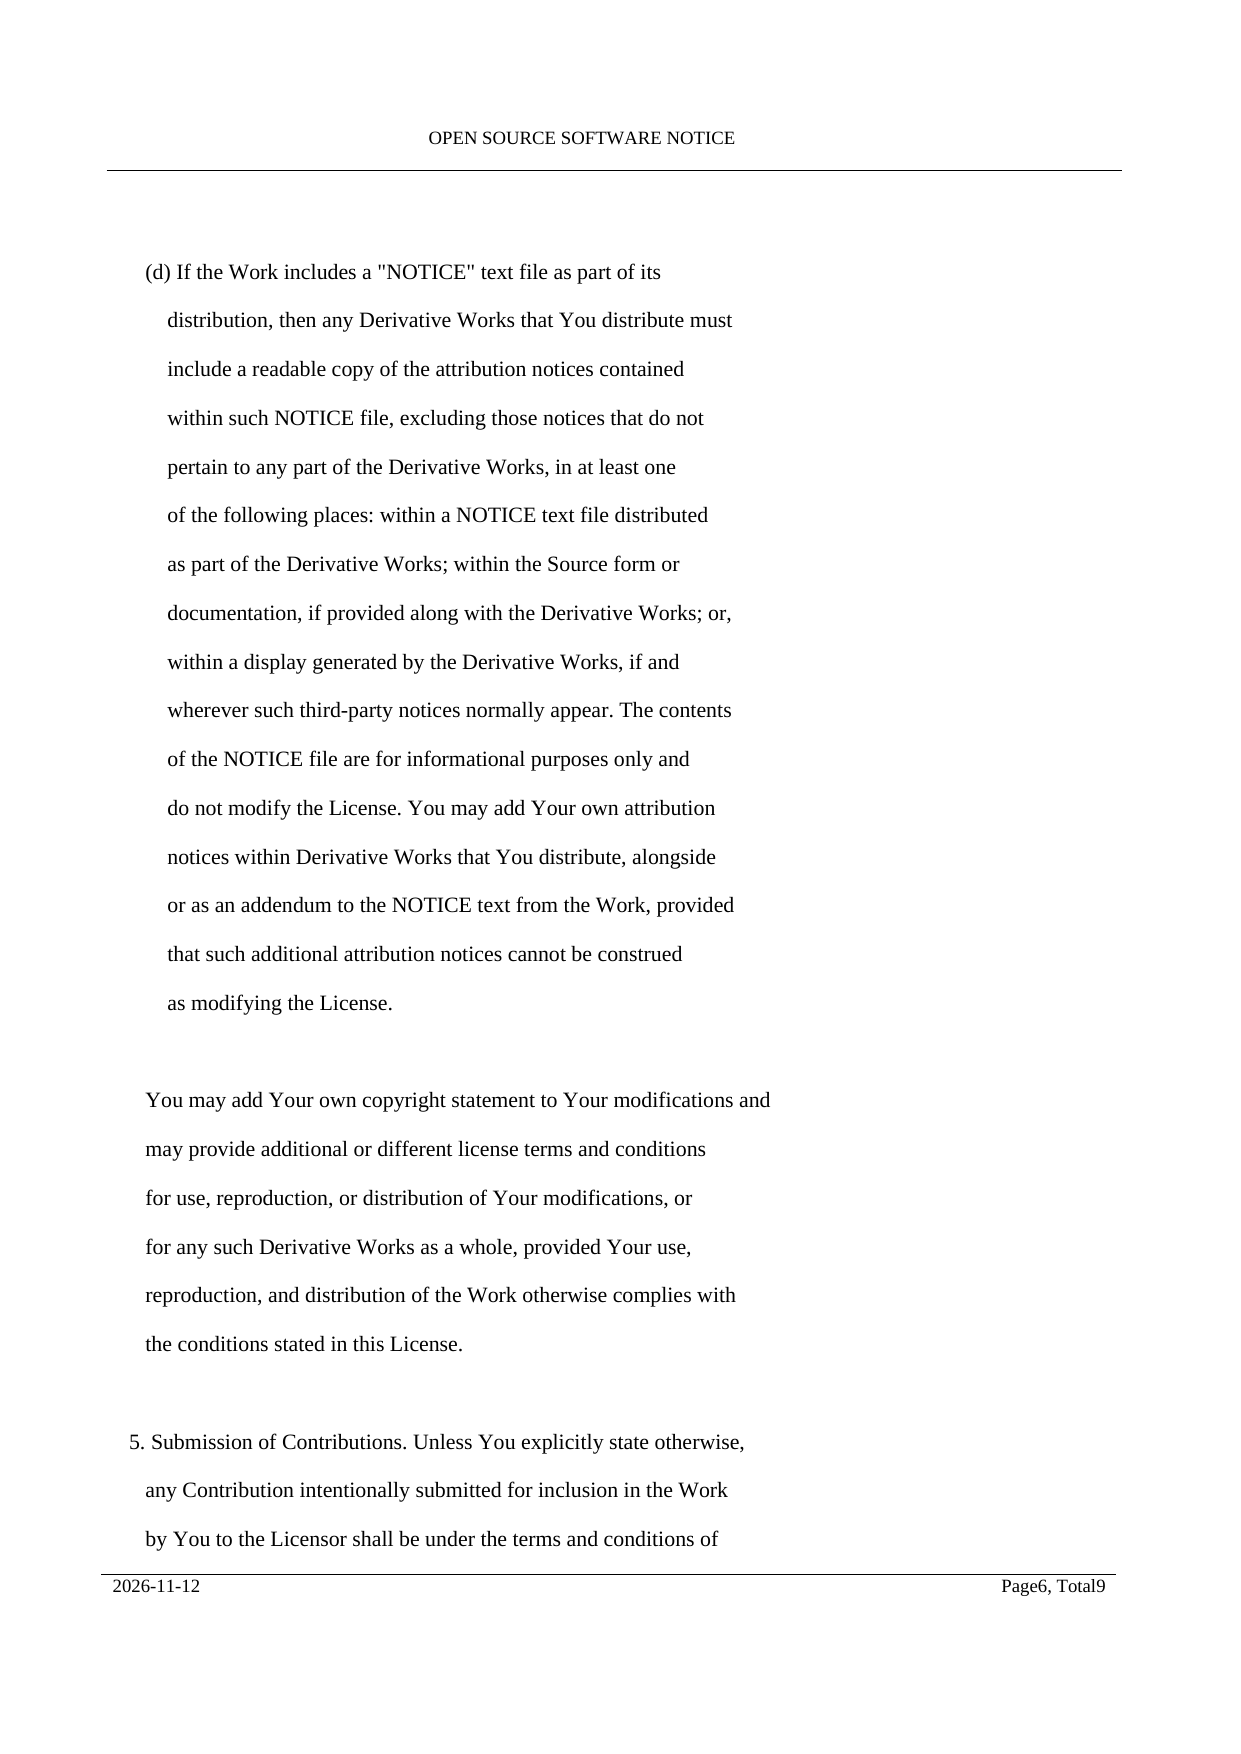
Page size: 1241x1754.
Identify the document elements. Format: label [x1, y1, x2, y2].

text [112, 206, 1128, 1555]
